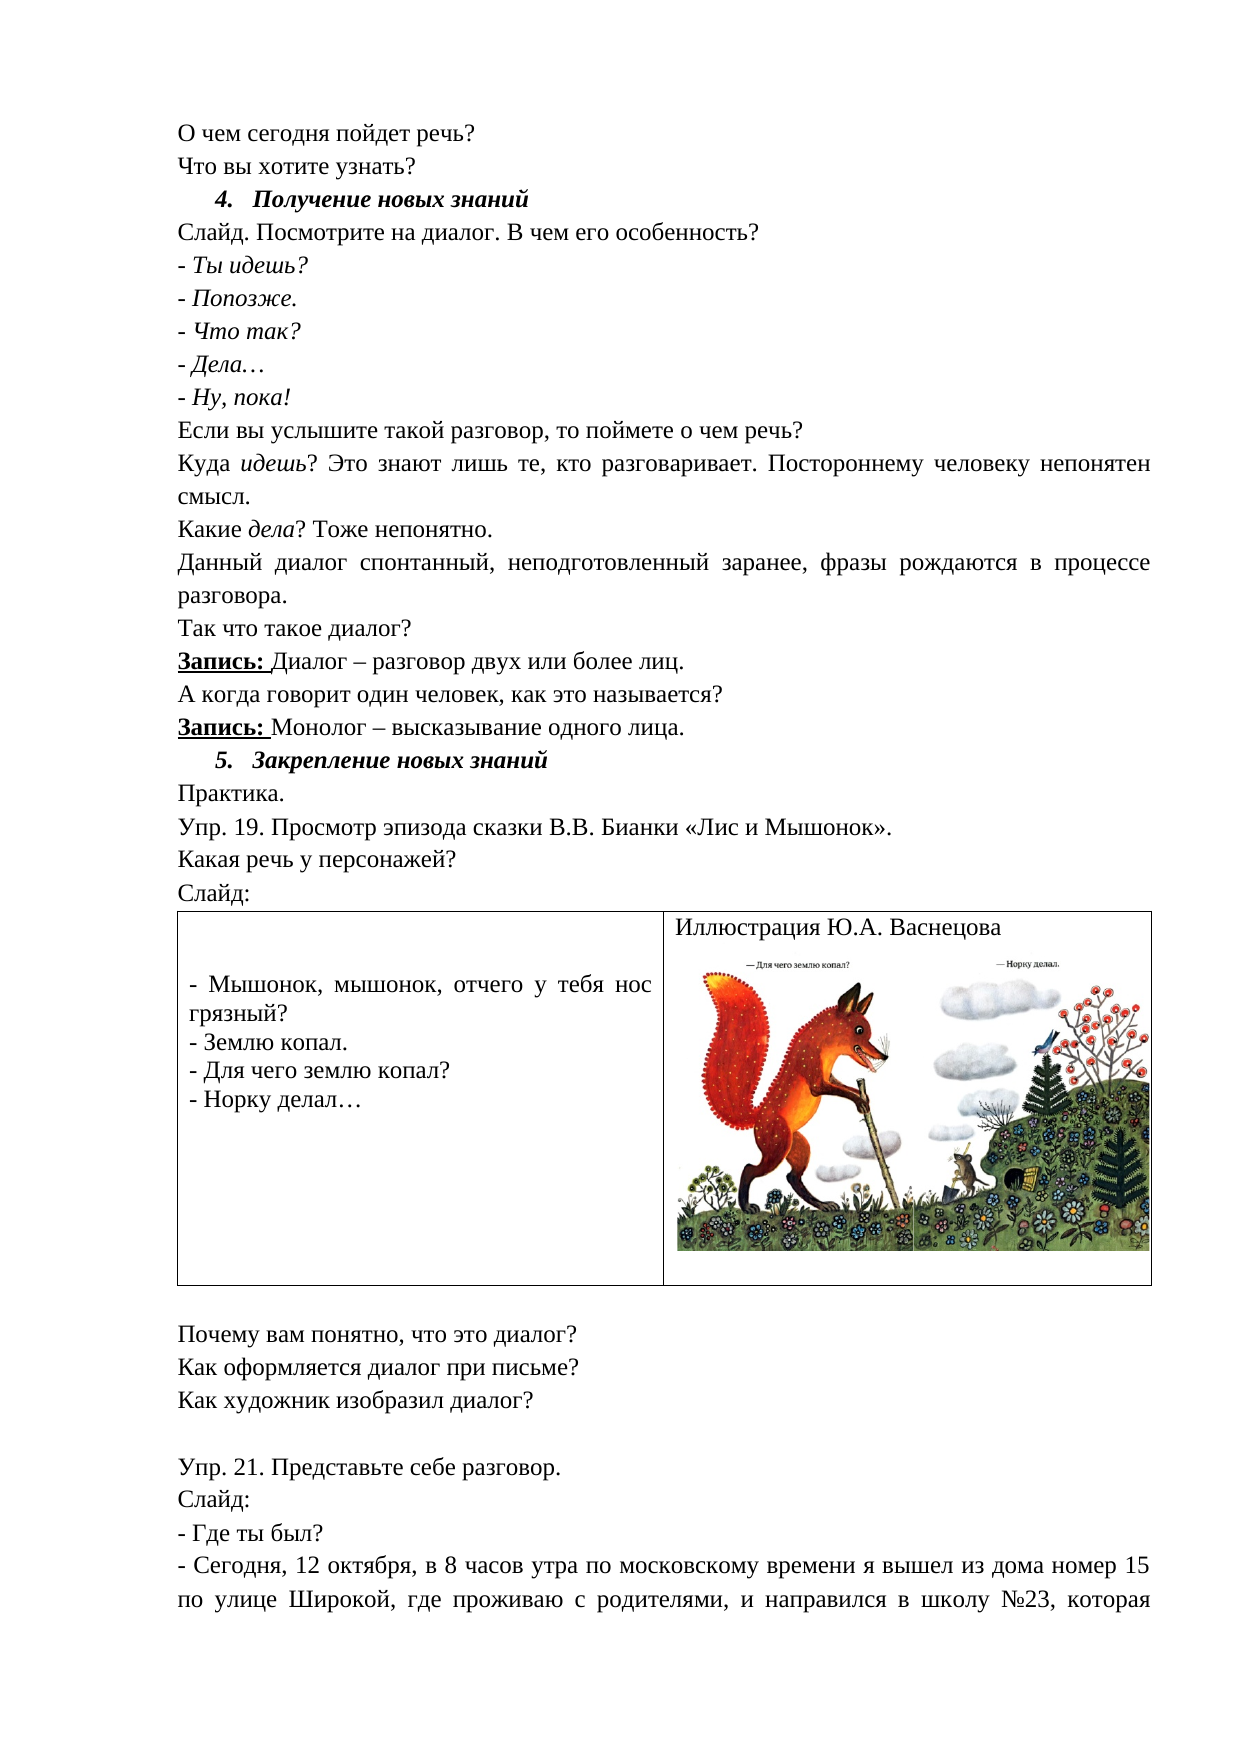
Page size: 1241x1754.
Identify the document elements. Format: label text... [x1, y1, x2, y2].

text - Что так? [177, 316, 1152, 345]
text Слайд. Посмотрите на диалог. В чем его особенность? [177, 217, 1152, 246]
list Закрепление новых знаний [215, 746, 1152, 774]
list Получение новых знаний [215, 184, 1152, 213]
text А когда говорит один человек, как это называется? [177, 679, 1152, 708]
text Как оформляется диалог при письме? [177, 1352, 1152, 1381]
table_header Иллюстрация Ю.А. Васнецова [664, 912, 1151, 1285]
text Так что такое диалог? [177, 613, 1152, 642]
text Почему вам понятно, что это диалог? [177, 1319, 1152, 1348]
text Какая речь у персонажей? [177, 844, 1152, 873]
text Упр. 21. Представьте себе разговор. [177, 1452, 1152, 1480]
text Куда идешь? Это знают лишь те, кто разговаривает. Постороннему человеку непонятен смысл. [177, 448, 1152, 510]
text О чем сегодня пойдет речь? [177, 118, 1152, 147]
text - Ну, пока! [177, 382, 1152, 411]
text Если вы услышите такой разговор, то поймете о чем речь? [177, 415, 1152, 444]
picture [913, 940, 1150, 1251]
text Как художник изобразил диалог? [177, 1386, 1152, 1414]
text - Где ты был? [177, 1518, 1152, 1546]
text - Ты идешь? [177, 250, 1152, 279]
text Практика. [177, 778, 1152, 807]
text - Дела… [177, 349, 1152, 378]
table_header - Мышонок, мышонок, отчего у тебя нос грязный? - Землю копал. - Для чего землю копал? - Норку делал… [178, 912, 663, 1285]
text Запись: Монолог – высказывание одного лица. [177, 712, 1152, 741]
text Запись: Диалог – разговор двух или более лиц. [177, 646, 1152, 675]
text Какие дела? Тоже непонятно. [177, 514, 1152, 543]
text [177, 1551, 1152, 1612]
text Слайд: [177, 878, 1152, 906]
text Данный диалог спонтанный, неподготовленный заранее, фразы рождаются в процессе разговора. [177, 547, 1152, 609]
text Упр. 19. Просмотр эпизода сказки В.В. Бианки «Лис и Мышонок». [177, 812, 1152, 840]
text Что вы хотите узнать? [177, 151, 1152, 180]
text - Попозже. [177, 283, 1152, 312]
text Слайд: [177, 1484, 1152, 1513]
